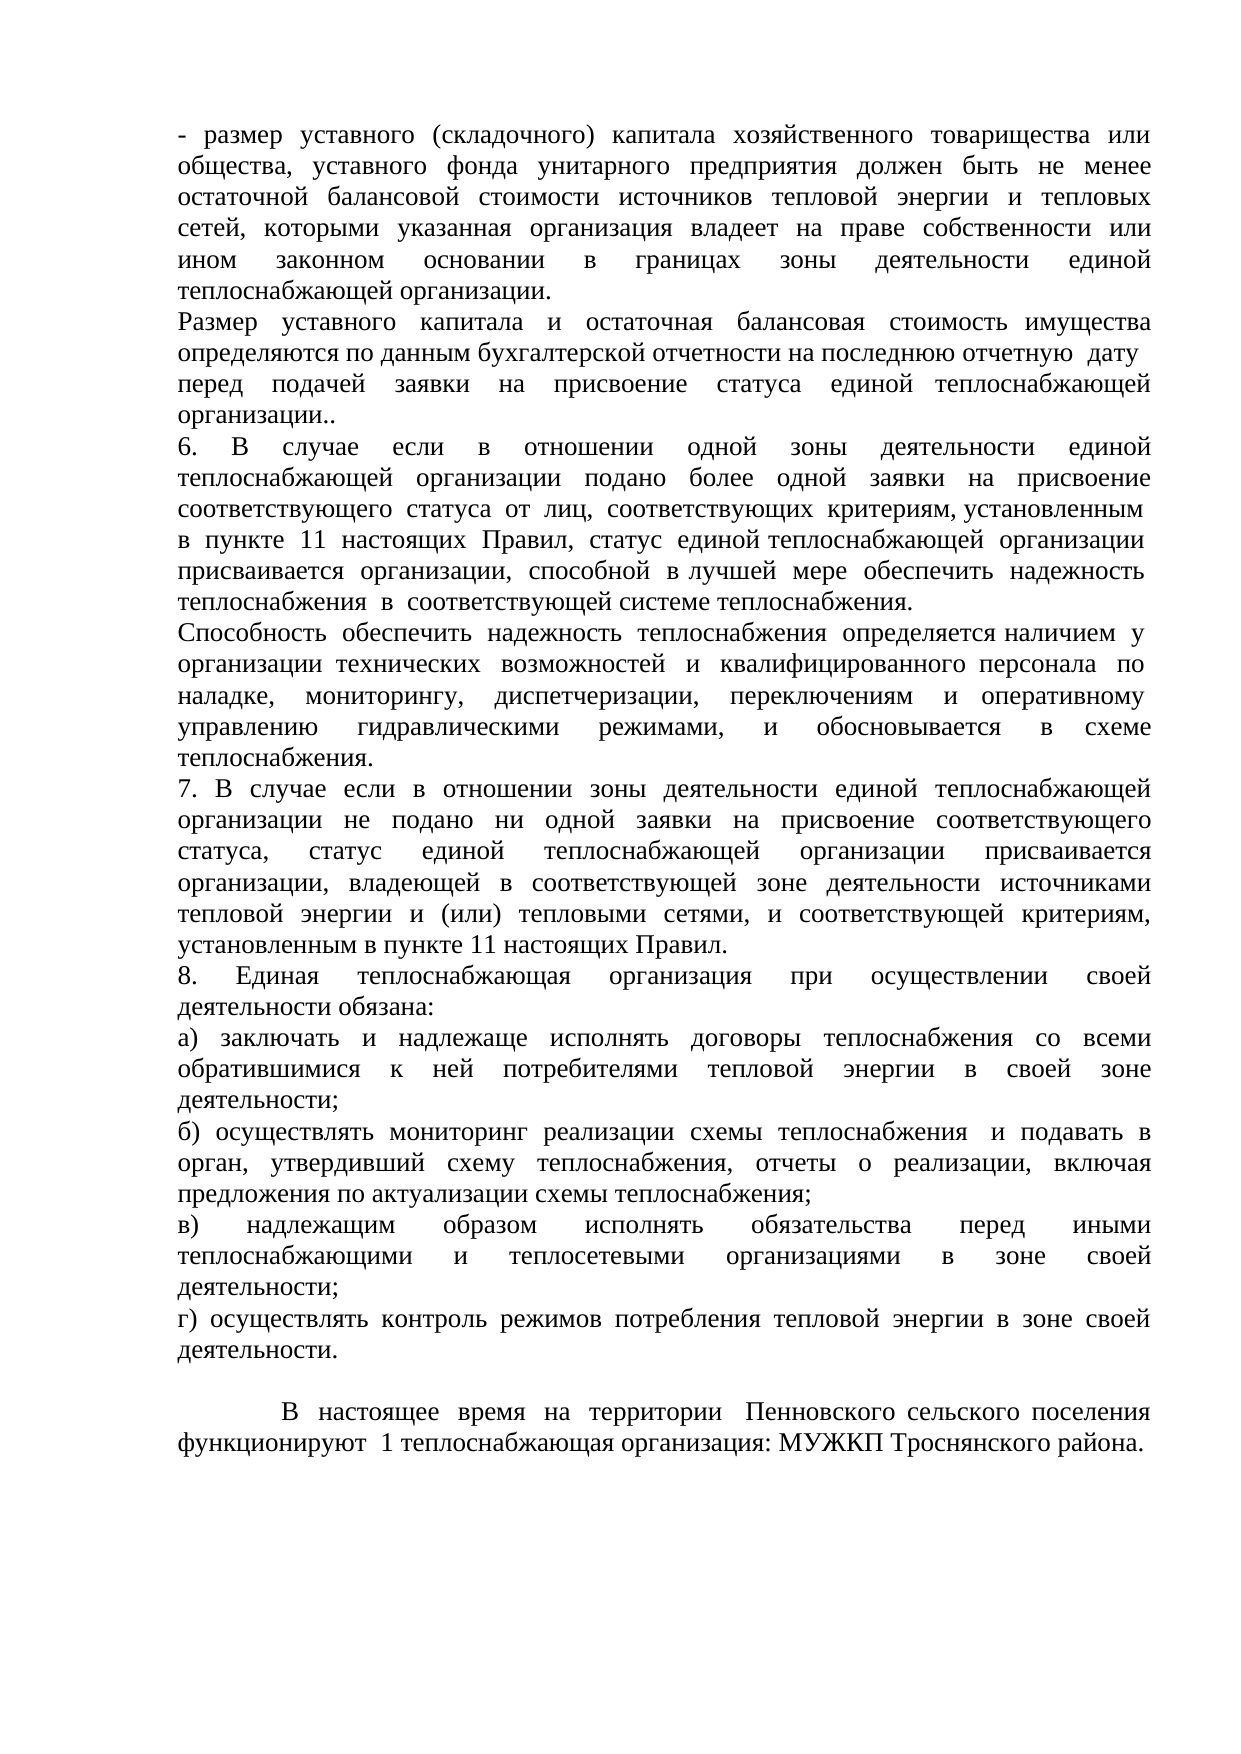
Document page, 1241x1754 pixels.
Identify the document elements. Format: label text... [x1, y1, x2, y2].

text а) заключать и надлежаще исполнять договоры теплоснабжения со всеми обратившимися к ней потребителями тепловой энергии в своей зоне деятельности; [177, 1021, 1152, 1115]
text 7. В случае если в отношении зоны деятельности единой теплоснабжающей организации не подано ни одной заявки на присвоение соответствующего статуса, статус единой теплоснабжающей организации присваивается организации, владеющей в соответствующей зоне деятельности источниками тепловой энергии и (или) тепловыми сетями, и соответствующей критериям, установленным в пункте 11 настоящих Правил. [177, 772, 1152, 959]
text в) надлежащим образом исполнять обязательства перед иными теплоснабжающими и теплосетевыми организациями в зоне своей деятельности; [177, 1208, 1152, 1302]
text Размер уставного капитала и остаточная балансовая стоимость имущества определяются по данным бухгалтерской отчетности на последнюю отчетную дату перед подачей заявки на присвоение статуса единой теплоснабжающей организации.. [177, 305, 1152, 429]
text 8. Единая теплоснабжающая организация при осуществлении своей деятельности обязана: [177, 959, 1152, 1021]
text Способность обеспечить надежность теплоснабжения определяется наличием у организации технических возможностей и квалифицированного персонала по наладке, мониторингу, диспетчеризации, переключениям и оперативному управлению гидравлическими режимами, и обосновывается в схеме теплоснабжения. [177, 616, 1152, 772]
text 6. В случае если в отношении одной зоны деятельности единой теплоснабжающей организации подано более одной заявки на присвоение соответствующего статуса от лиц, соответствующих критериям, установленным в пункте 11 настоящих Правил, статус единой теплоснабжающей организации присваивается организации, способной в лучшей мере обеспечить надежность теплоснабжения в соответствующей системе теплоснабжения. [177, 429, 1152, 616]
text г) осуществлять контроль режимов потребления тепловой энергии в зоне своей деятельности. [177, 1302, 1152, 1364]
text В настоящее время на территории Пенновского сельского поселения функционируют 1 теплоснабжающая организация: МУЖКП Троснянского района. [177, 1395, 1152, 1457]
text - размер уставного (складочного) капитала хозяйственного товарищества или общества, уставного фонда унитарного предприятия должен быть не менее остаточной балансовой стоимости источников тепловой энергии и тепловых сетей, которыми указанная организация владеет на праве собственности или ином законном основании в границах зоны деятельности единой теплоснабжающей организации. [177, 118, 1152, 305]
text б) осуществлять мониторинг реализации схемы теплоснабжения и подавать в орган, утвердивший схему теплоснабжения, отчеты о реализации, включая предложения по актуализации схемы теплоснабжения; [177, 1115, 1152, 1208]
